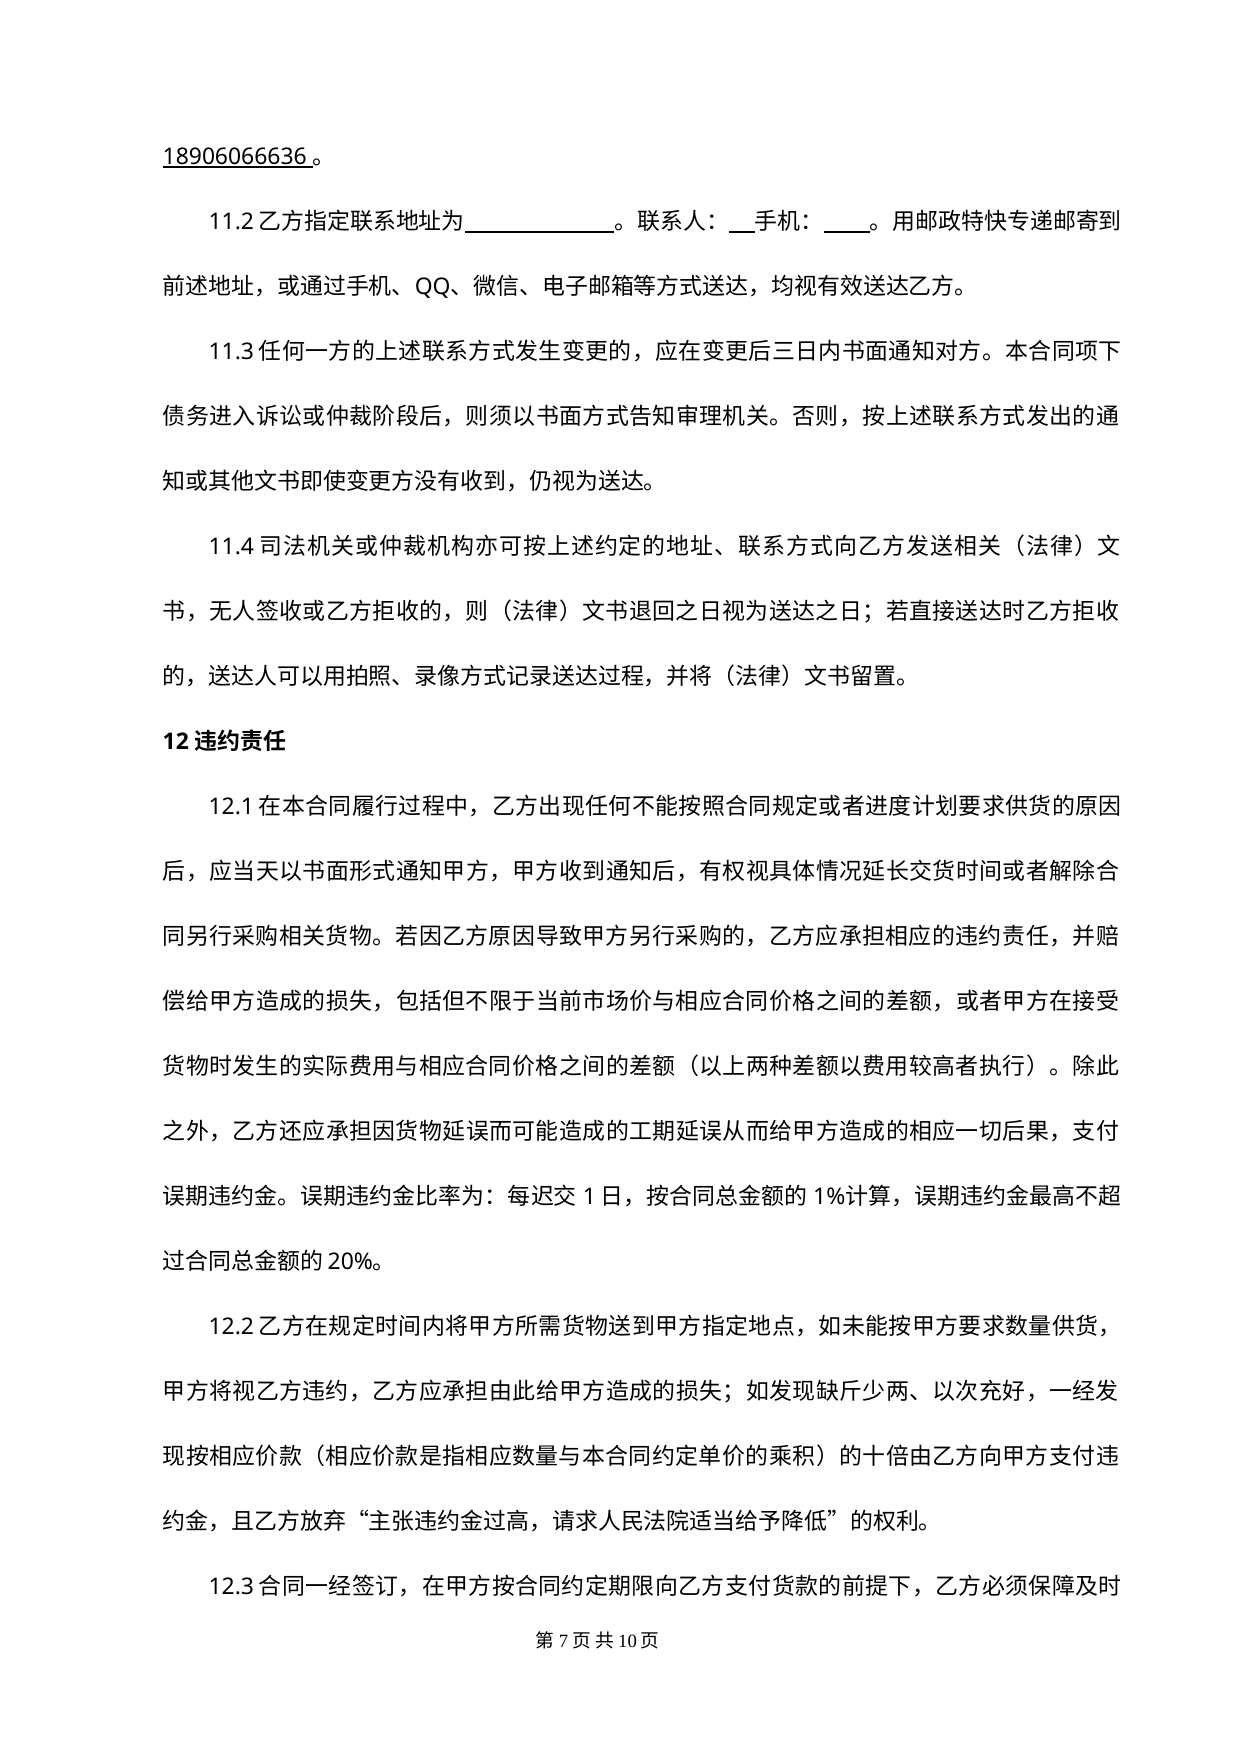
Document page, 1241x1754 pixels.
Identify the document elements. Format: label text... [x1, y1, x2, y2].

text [162, 1552, 1122, 1617]
text 12 违约责任 [162, 707, 1122, 772]
text 11.2乙方指定联系地址为 。联系人： 手机： 。用邮政特快专递邮寄到前述地址，或通过手机、QQ、微信、电子邮箱等方式送达，均视有效送达乙方。 [162, 187, 1122, 317]
text 11.3任何一方的上述联系方式发生变更的，应在变更后三日内书面通知对方。本合同项下债务进入诉讼或仲裁阶段后，则须以书面方式告知审理机关。否则，按上述联系方式发出的通知或其他文书即使变更方没有收到，仍视为送达。 [162, 317, 1122, 512]
text 11.4司法机关或仲裁机构亦可按上述约定的地址、联系方式向乙方发送相关（法律）文书，无人签收或乙方拒收的，则（法律）文书退回之日视为送达之日；若直接送达时乙方拒收的，送达人可以用拍照、录像方式记录送达过程，并将（法律）文书留置。 [162, 512, 1122, 707]
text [162, 122, 1122, 187]
text 12.1在本合同履行过程中，乙方出现任何不能按照合同规定或者进度计划要求供货的原因后，应当天以书面形式通知甲方，甲方收到通知后，有权视具体情况延长交货时间或者解除合同另行采购相关货物。若因乙方原因导致甲方另行采购的，乙方应承担相应的违约责任，并赔偿给甲方造成的损失，包括但不限于当前市场价与相应合同价格之间的差额，或者甲方在接受货物时发生的实际费用与相应合同价格之间的差额（以上两种差额以费用较高者执行）。除此之外，乙方还应承担因货物延误而可能造成的工期延误从而给甲方造成的相应一切后果，支付误期违约金。误期违约金比率为：每迟交1日，按合同总金额的1%计算，误期违约金最高不超过合同总金额的20%。 [162, 772, 1122, 1292]
text 12.2乙方在规定时间内将甲方所需货物送到甲方指定地点，如未能按甲方要求数量供货，甲方将视乙方违约，乙方应承担由此给甲方造成的损失；如发现缺斤少两、以次充好，一经发现按相应价款（相应价款是指相应数量与本合同约定单价的乘积）的十倍由乙方向甲方支付违约金，且乙方放弃“主张违约金过高，请求人民法院适当给予降低”的权利。 [162, 1292, 1122, 1552]
